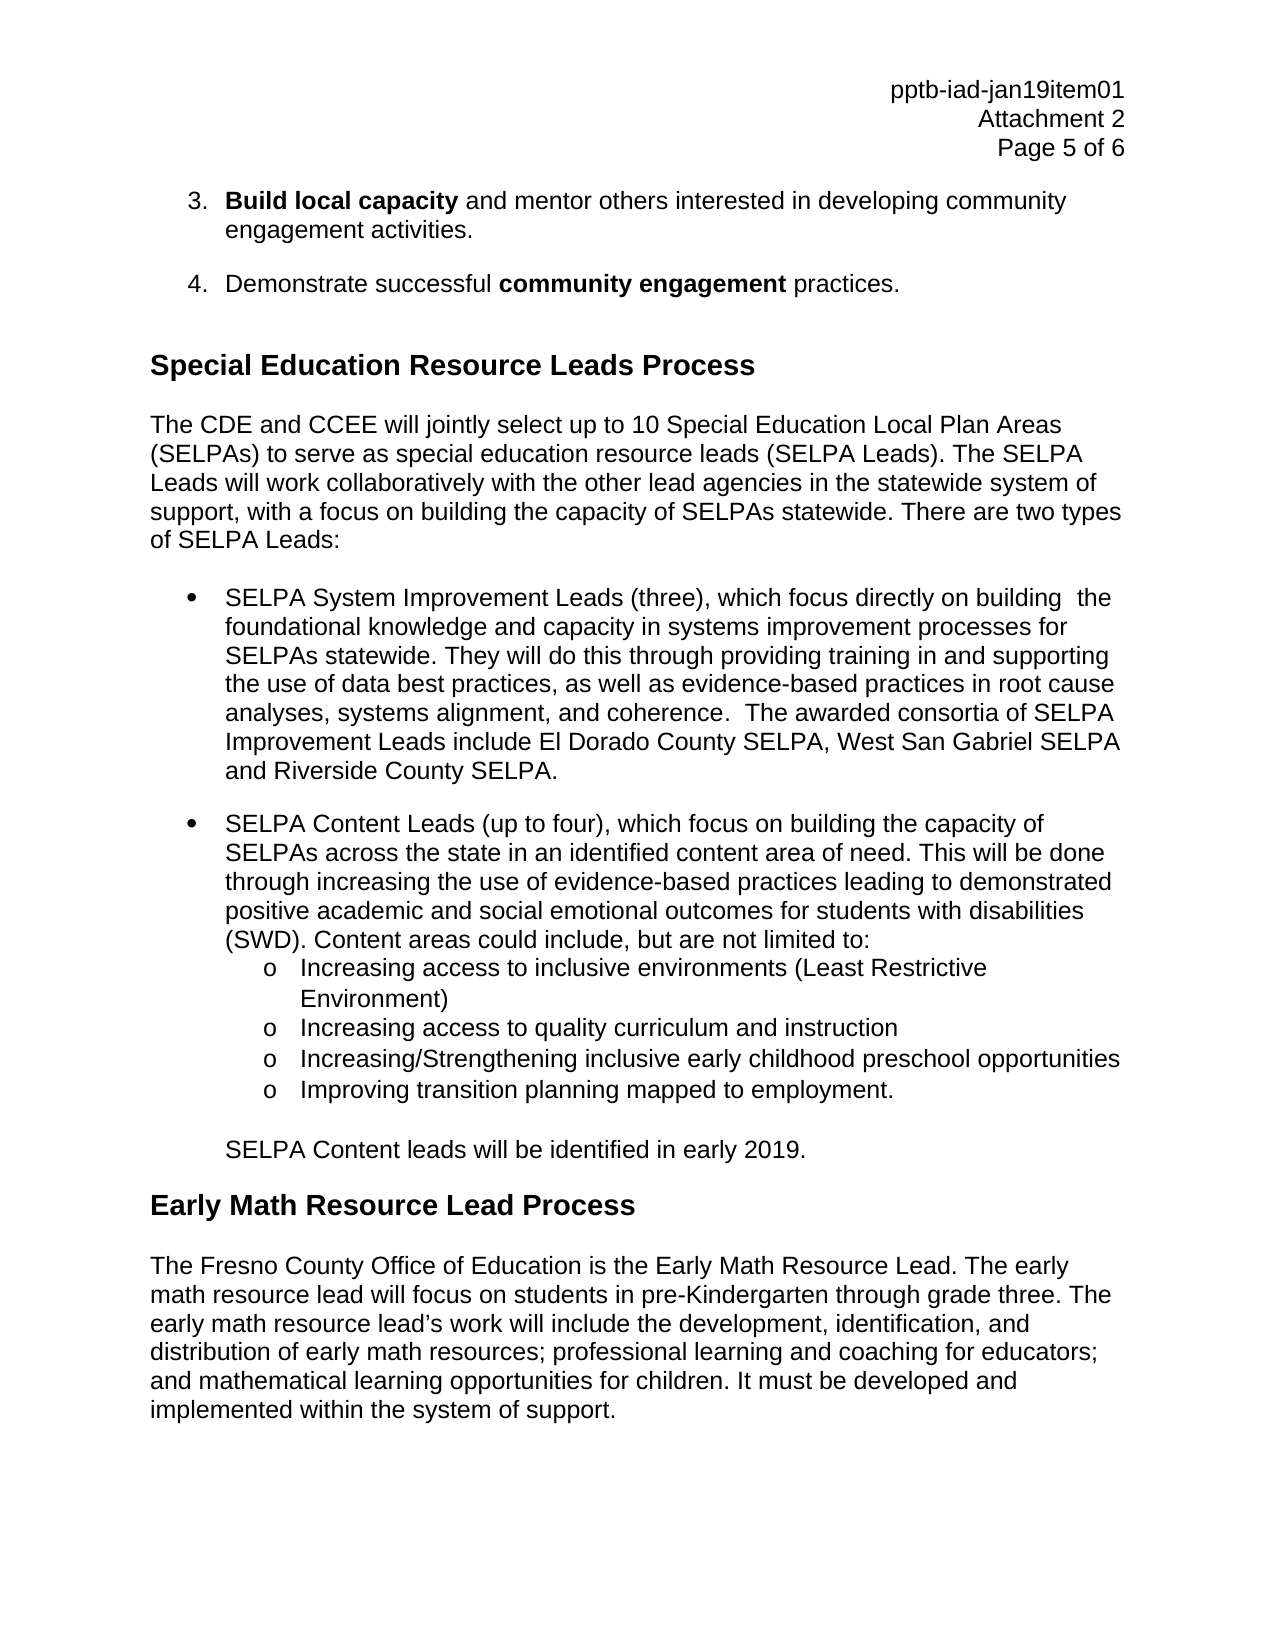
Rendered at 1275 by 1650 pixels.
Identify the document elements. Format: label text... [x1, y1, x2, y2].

list Increasing access to quality curriculum and instruction [262, 1013, 1125, 1044]
subtitle Early Math Resource Lead Process [150, 1188, 1125, 1222]
text The CDE and CCEE will jointly select up to 10 Special Education Local Plan Areas (SELPAs) to serve as special education resource leads (SELPA Leads). The SELPA Leads will work collaboratively with the other lead agencies in the statewide system of support, with a focus on building the capacity of SELPAs statewide. There are two types of SELPA Leads: [150, 410, 1125, 554]
list Increasing access to inclusive environments (Least Restrictive Environment) [262, 953, 1125, 1013]
text SELPA Content leads will be identified in early 2019. [225, 1134, 1125, 1163]
list SELPA Content Leads (up to four), which focus on building the capacity of SELPAs across the state in an identified content area of need. This will be done through increasing the use of evidence-based practices leading to demonstrated positive academic and social emotional outcomes for students with disabilities (SWD). Content areas could include, but are not limited to: [187, 809, 1125, 953]
subtitle Special Education Resource Leads Process [150, 347, 1125, 381]
list Build local capacity and mentor others interested in developing community engagement activities. [187, 186, 1125, 244]
list Improving transition planning mapped to employment. [262, 1075, 1125, 1106]
list Increasing/Strengthening inclusive early childhood preschool opportunities [262, 1044, 1125, 1075]
list SELPA System Improvement Leads (three), which focus directly on building the foundational knowledge and capacity in systems improvement processes for SELPAs statewide. They will do this through providing training in and supporting the use of data best practices, as well as evidence-based practices in root cause analyses, systems alignment, and coherence. The awarded consortia of SELPA Improvement Leads include El Dorado County SELPA, West San Gabriel SELPA and Riverside County SELPA. [187, 583, 1125, 784]
list Demonstrate successful community engagement practices. [187, 269, 1125, 297]
text The Fresno County Office of Education is the Early Math Resource Lead. The early math resource lead will focus on students in pre-Kindergarten through grade three. The early math resource lead’s work will include the development, identification, and distribution of early math resources; professional learning and coaching for educators; and mathematical learning opportunities for children. It must be developed and implemented within the system of support. [150, 1251, 1125, 1423]
